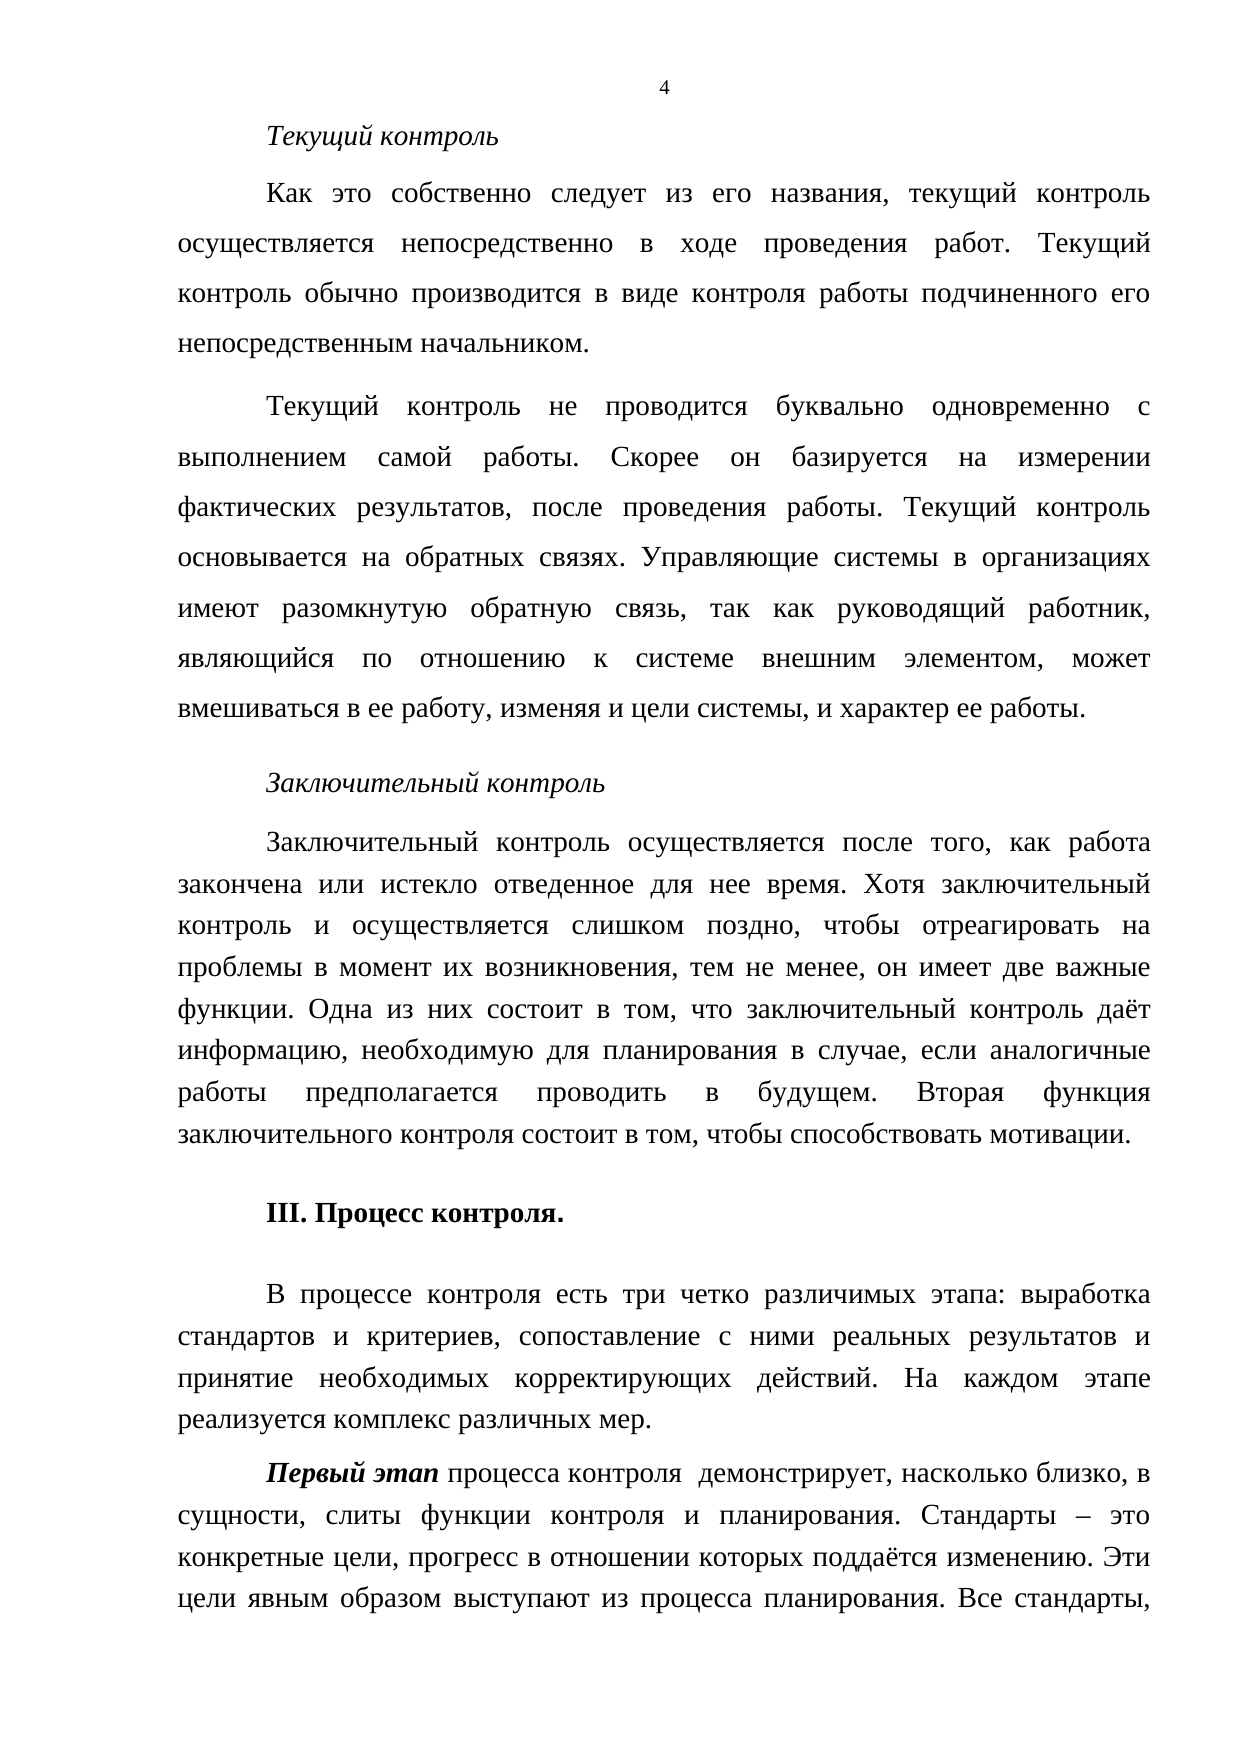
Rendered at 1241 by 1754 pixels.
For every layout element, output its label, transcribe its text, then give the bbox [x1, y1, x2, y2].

subtitle Текущий контроль [177, 118, 1152, 152]
text Заключительный контроль осуществляется после того, как работа закончена или истекло отведенное для нее время. Хотя заключительный контроль и осуществляется слишком поздно, чтобы отреагировать на проблемы в момент их возникновения, тем не менее, он имеет две важные функции. Одна из них состоит в том, что заключительный контроль даёт информацию, необходимую для планирования в случае, если аналогичные работы предполагается проводить в будущем. Вторая функция заключительного контроля состоит в том, чтобы способствовать мотивации. [177, 816, 1152, 1149]
subtitle Заключительный контроль [177, 766, 1152, 799]
subtitle III. Процесс контроля. [177, 1187, 1152, 1228]
text Текущий контроль не проводится буквально одновременно с выполнением самой работы. Скорее он базируется на измерении фактических результатов, после проведения работы. Текущий контроль основывается на обратных связях. Управляющие системы в организациях имеют разомкнутую обратную связь, так как руководящий работник, являющийся по отношению к системе внешним элементом, может вмешиваться в ее работу, изменяя и цели системы, и характер ее работы. [177, 388, 1152, 724]
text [177, 1447, 1152, 1614]
text Как это собственно следует из его названия, текущий контроль осуществляется непосредственно в ходе проведения работ. Текущий контроль обычно производится в виде контроля работы подчиненного его непосредственным начальником. [177, 175, 1152, 359]
text В процессе контроля есть три четко различимых этапа: выработка стандартов и критериев, сопоставление с ними реальных результатов и принятие необходимых корректирующих действий. На каждом этапе реализуется комплекс различных мер. [177, 1268, 1152, 1435]
